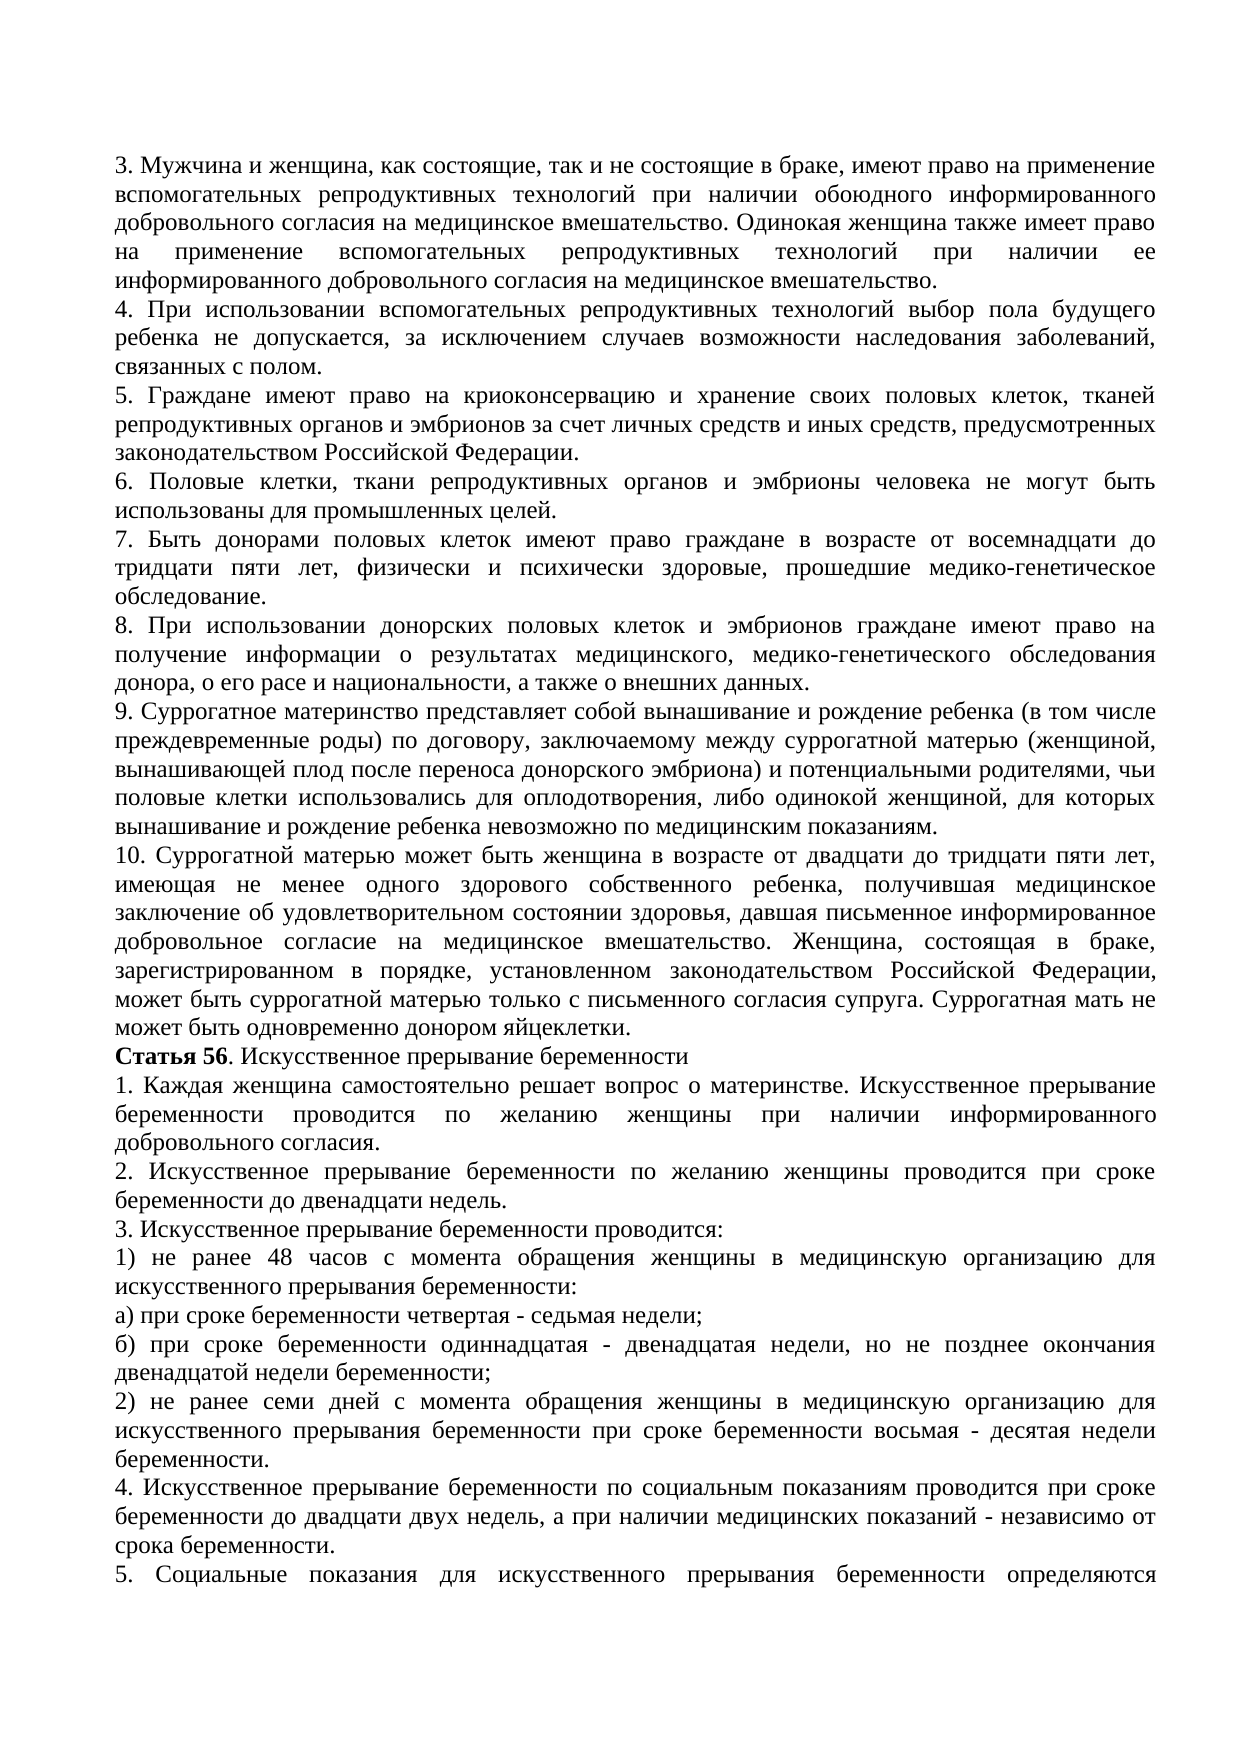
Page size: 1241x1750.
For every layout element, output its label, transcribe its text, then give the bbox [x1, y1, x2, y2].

text 1. Каждая женщина самостоятельно решает вопрос о материнстве. Искусственное прерывание беременности проводится по желанию женщины при наличии информированного добровольного согласия. [114, 1070, 1157, 1156]
text а) при сроке беременности четвертая - седьмая недели; [114, 1300, 1157, 1329]
text 6. Половые клетки, ткани репродуктивных органов и эмбрионы человека не могут быть использованы для промышленных целей. [114, 466, 1157, 524]
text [114, 1559, 1157, 1587]
text 4. Искусственное прерывание беременности по социальным показаниям проводится при сроке беременности до двадцати двух недель, а при наличии медицинских показаний - независимо от срока беременности. [114, 1472, 1157, 1559]
text 9. Суррогатное материнство представляет собой вынашивание и рождение ребенка (в том числе преждевременные роды) по договору, заключаемому между суррогатной матерью (женщиной, вынашивающей плод после переноса донорского эмбриона) и потенциальными родителями, чьи половые клетки использовались для оплодотворения, либо одинокой женщиной, для которых вынашивание и рождение ребенка невозможно по медицинским показаниям. [114, 696, 1157, 840]
text 7. Быть донорами половых клеток имеют право граждане в возрасте от восемнадцати до тридцати пяти лет, физически и психически здоровые, прошедшие медико-генетическое обследование. [114, 524, 1157, 610]
text 2. Искусственное прерывание беременности по желанию женщины проводится при сроке беременности до двенадцати недель. [114, 1156, 1157, 1214]
text 10. Суррогатной матерью может быть женщина в возрасте от двадцати до тридцати пяти лет, имеющая не менее одного здорового собственного ребенка, получившая медицинское заключение об удовлетворительном состоянии здоровья, давшая письменное информированное добровольное согласие на медицинское вмешательство. Женщина, состоящая в браке, зарегистрированном в порядке, установленном законодательством Российской Федерации, может быть суррогатной матерью только с письменного согласия супруга. Суррогатная мать не может быть одновременно донором яйцеклетки. [114, 840, 1157, 1041]
text 4. При использовании вспомогательных репродуктивных технологий выбор пола будущего ребенка не допускается, за исключением случаев возможности наследования заболеваний, связанных с полом. [114, 294, 1157, 380]
text 1) не ранее 48 часов с момента обращения женщины в медицинскую организацию для искусственного прерывания беременности: [114, 1242, 1157, 1300]
text б) при сроке беременности одиннадцатая - двенадцатая недели, но не позднее окончания двенадцатой недели беременности; [114, 1329, 1157, 1386]
text 2) не ранее семи дней с момента обращения женщины в медицинскую организацию для искусственного прерывания беременности при сроке беременности восьмая - десятая недели беременности. [114, 1386, 1157, 1472]
text 5. Граждане имеют право на криоконсервацию и хранение своих половых клеток, тканей репродуктивных органов и эмбрионов за счет личных средств и иных средств, предусмотренных законодательством Российской Федерации. [114, 380, 1157, 466]
text Статья 56. Искусственное прерывание беременности [114, 1041, 1157, 1070]
text 3. Мужчина и женщина, как состоящие, так и не состоящие в браке, имеют право на применение вспомогательных репродуктивных технологий при наличии обоюдного информированного добровольного согласия на медицинское вмешательство. Одинокая женщина также имеет право на применение вспомогательных репродуктивных технологий при наличии ее информированного добровольного согласия на медицинское вмешательство. [114, 150, 1157, 294]
text 8. При использовании донорских половых клеток и эмбрионов граждане имеют право на получение информации о результатах медицинского, медико-генетического обследования донора, о его расе и национальности, а также о внешних данных. [114, 610, 1157, 696]
text 3. Искусственное прерывание беременности проводится: [114, 1214, 1157, 1242]
